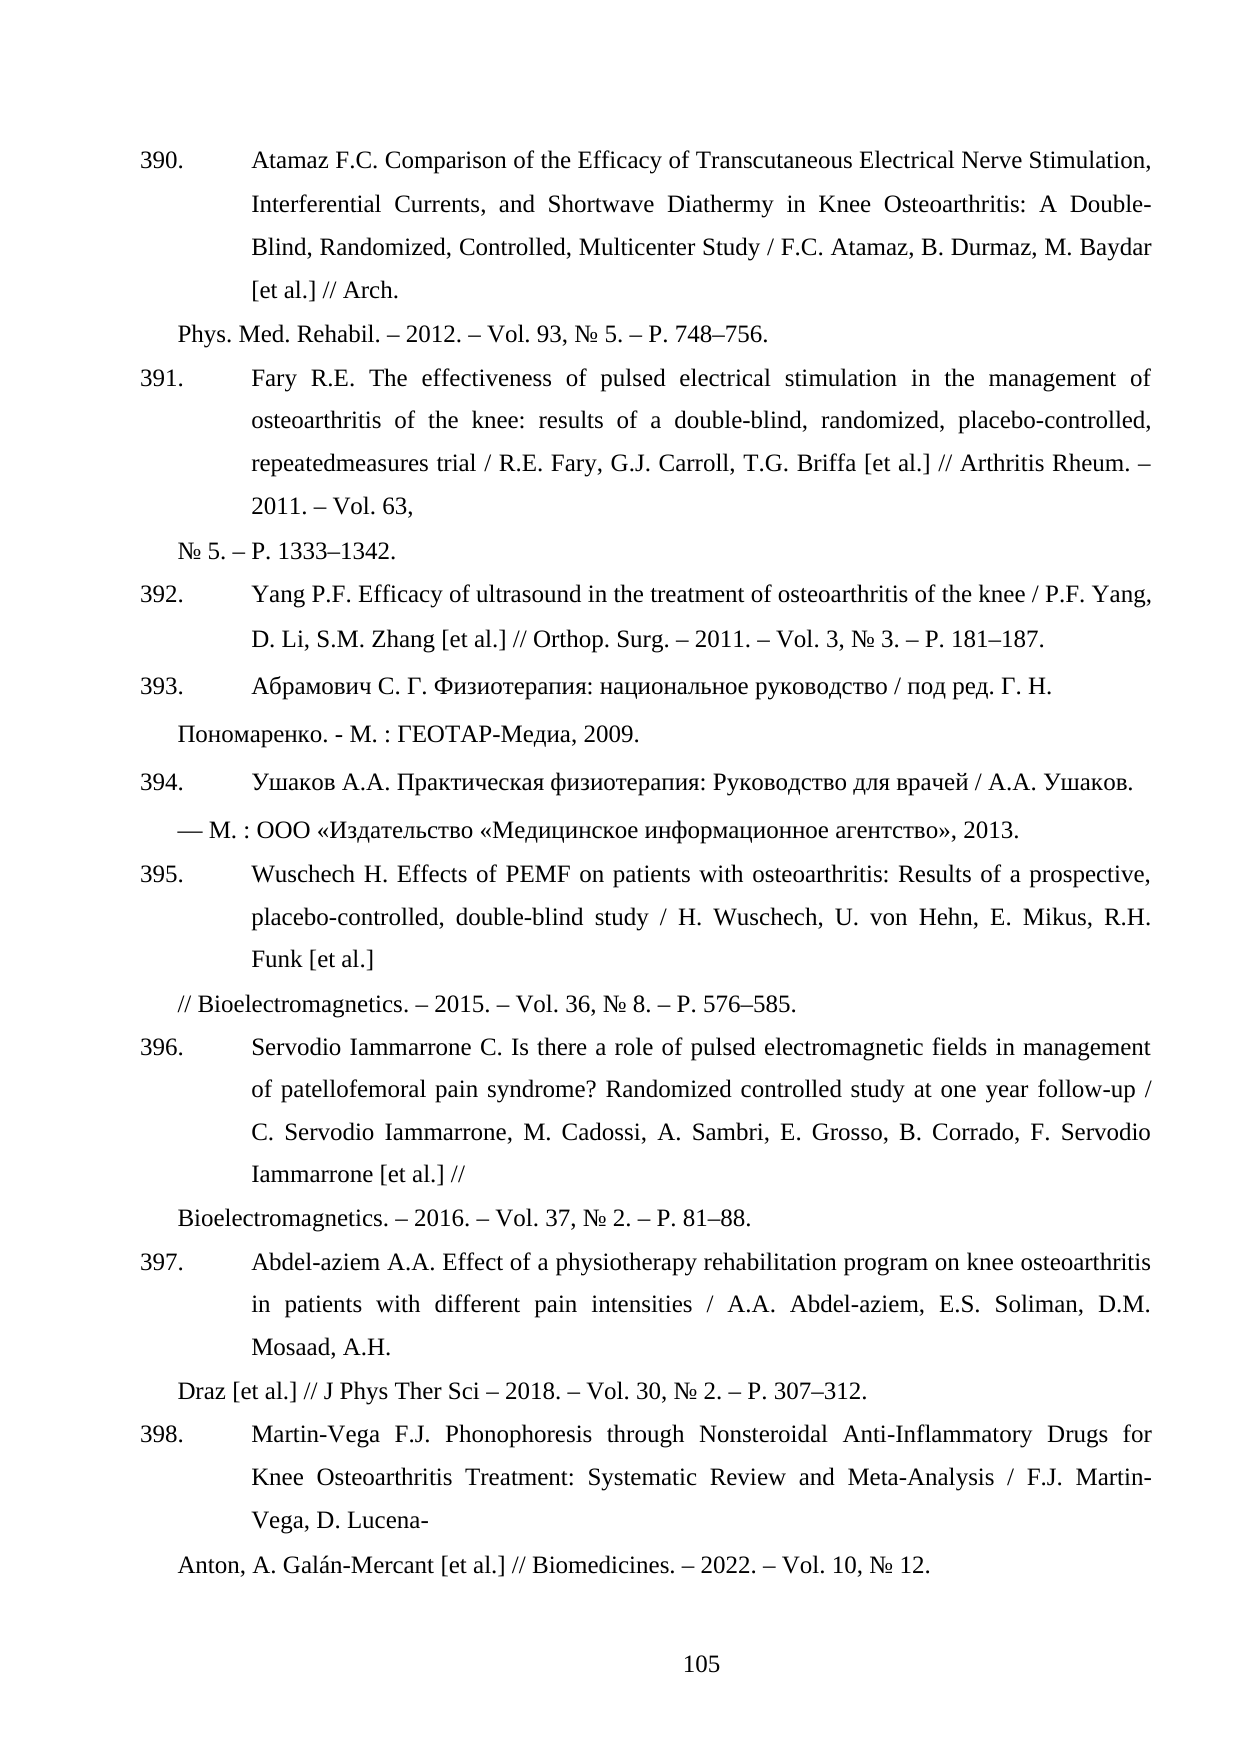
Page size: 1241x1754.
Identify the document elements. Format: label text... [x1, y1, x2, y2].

list Ушаков А.А. Практическая физиотерапия: Руководство для врачей / А.А. Ушаков. [140, 767, 1153, 796]
text Phys. Med. Rehabil. – 2012. – Vol. 93, № 5. – P. 748–756. [177, 319, 1153, 348]
text № 5. – P. 1333–1342. [177, 536, 1153, 564]
list Абрамович С. Г. Физиотерапия: национальное руководство / под ред. Г. Н. [140, 671, 1153, 700]
list Fary R.E. The effectiveness of pulsed electrical stimulation in the management of osteoarthritis of the knee: results of a double-blind, randomized, placebo-controlled, repeatedmeasures trial / R.E. Fary, G.J. Carroll, T.G. Briffa [et al.] // Arthritis Rheum. – 2011. – Vol. 63, [140, 363, 1153, 520]
list Abdel-aziem A.A. Effect of a physiotherapy rehabilitation program on knee osteoarthritis in patients with different pain intensities / A.A. Abdel-aziem, E.S. Soliman, D.M. Mosaad, A.H. [140, 1247, 1153, 1361]
text Anton, A. Galán-Mercant [et al.] // Biomedicines. – 2022. – Vol. 10, № 12. [177, 1550, 1153, 1579]
list Servodio Iammarrone C. Is there a role of pulsed electromagnetic fields in management of patellofemoral pain syndrome? Randomized controlled study at one year follow-up / C. Servodio Iammarrone, M. Cadossi, A. Sambri, E. Grosso, B. Corrado, F. Servodio Iammarrone [et al.] // [140, 1032, 1153, 1188]
list Atamaz F.C. Comparison of the Efficacy of Transcutaneous Electrical Nerve Stimulation, Interferential Currents, and Shortwave Diathermy in Knee Osteoarthritis: A Double-Blind, Randomized, Controlled, Multicenter Study / F.C. Atamaz, B. Durmaz, M. Baydar [et al.] // Arch. [140, 146, 1153, 304]
list Yang P.F. Efficacy of ultrasound in the treatment of osteoarthritis of the knee / P.F. Yang, D. Li, S.M. Zhang [et al.] // Orthop. Surg. – 2011. – Vol. 3, № 3. – P. 181–187. [140, 579, 1153, 652]
list Wuschech H. Effects of PEMF on patients with osteoarthritis: Results of a prospective, placebo-controlled, double-blind study / H. Wuschech, U. von Hehn, E. Mikus, R.H. Funk [et al.] [140, 859, 1153, 973]
text // Bioelectromagnetics. – 2015. – Vol. 36, № 8. – P. 576–585. [177, 989, 1153, 1017]
text Bioelectromagnetics. – 2016. – Vol. 37, № 2. – P. 81–88. [177, 1203, 1153, 1232]
text Пономаренко. - М. : ГЕОТАР-Медиа, 2009. [177, 719, 1153, 748]
list Martin-Vega F.J. Phonophoresis through Nonsteroidal Anti-Inflammatory Drugs for Knee Osteoarthritis Treatment: Systematic Review and Meta-Analysis / F.J. Martin-Vega, D. Lucena- [140, 1419, 1153, 1534]
text Draz [et al.] // J Phys Ther Sci – 2018. – Vol. 30, № 2. – P. 307–312. [177, 1376, 1153, 1405]
text — М. : ООО «Издательство «Медицинское информационное агентство», 2013. [177, 816, 1153, 844]
